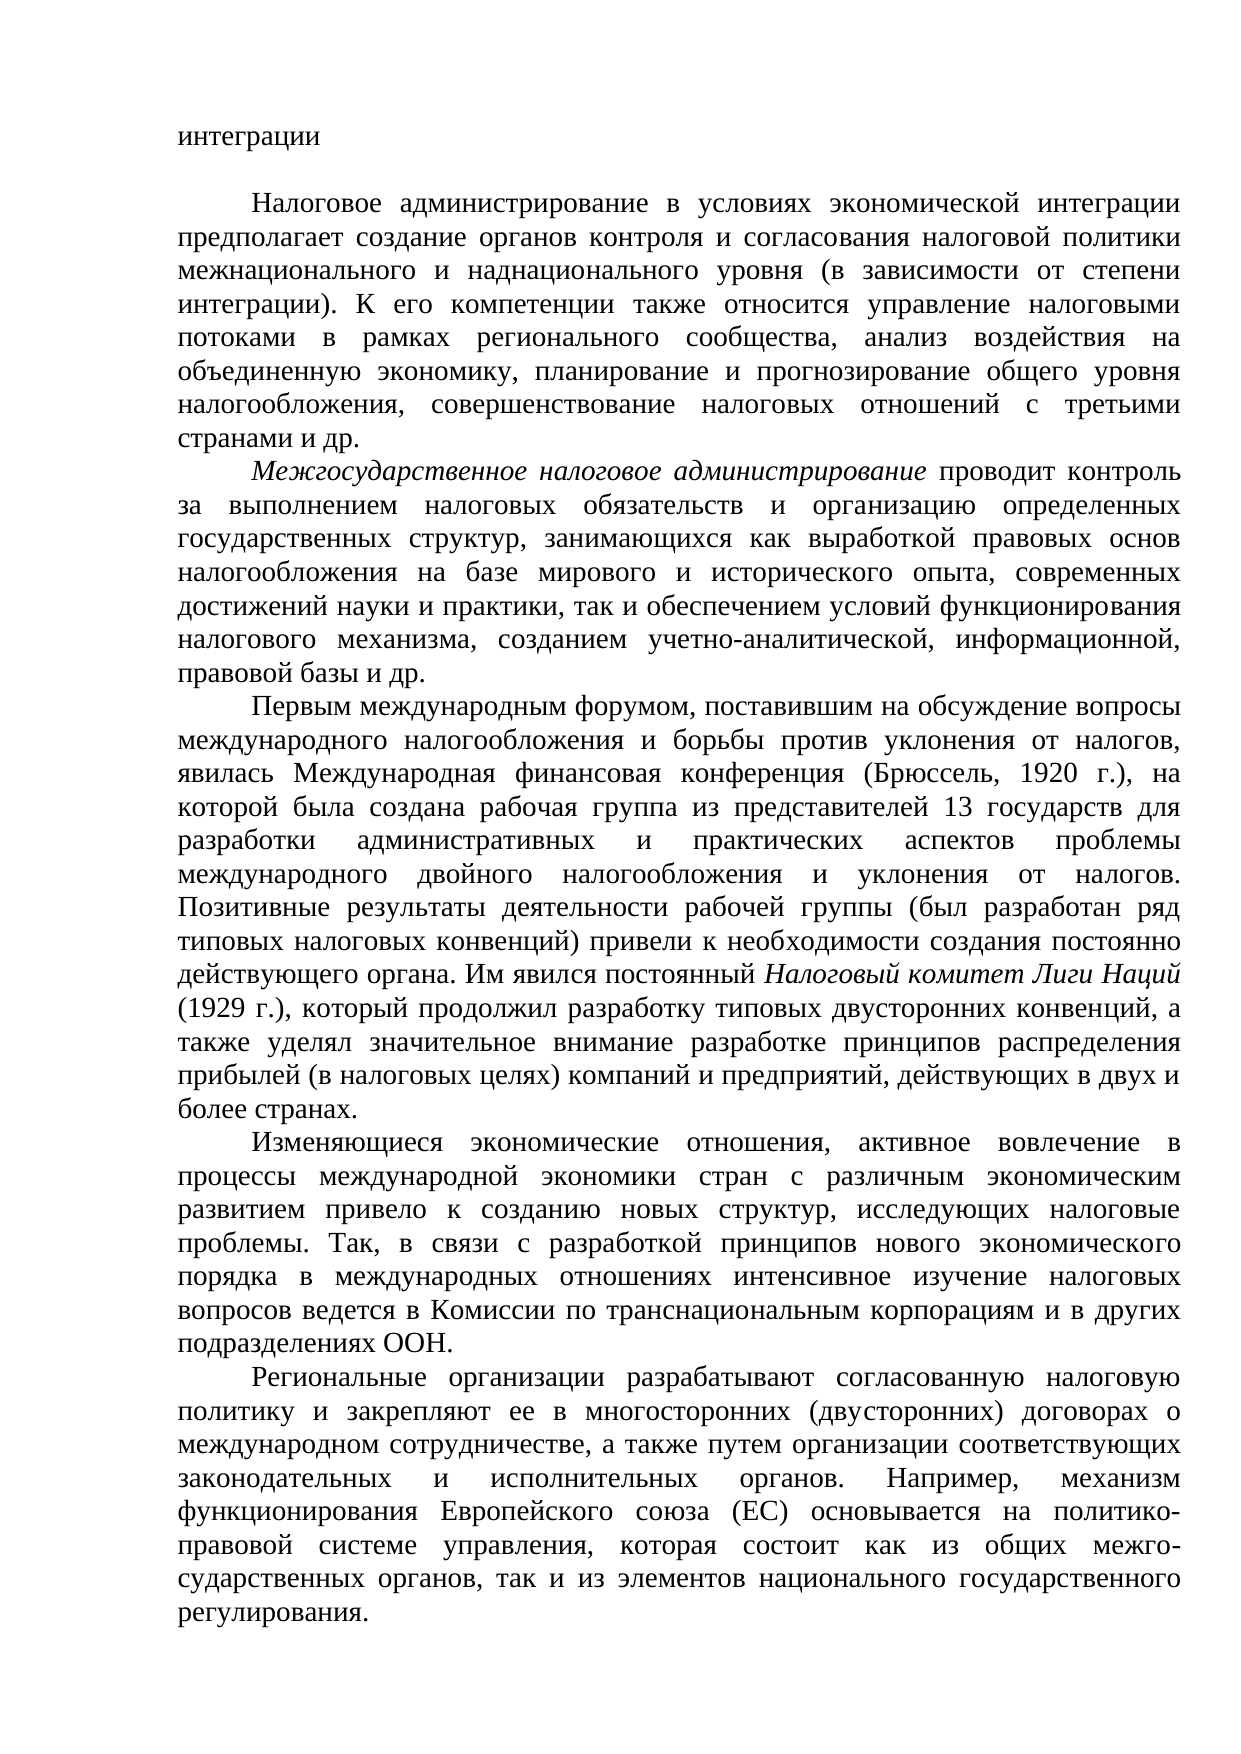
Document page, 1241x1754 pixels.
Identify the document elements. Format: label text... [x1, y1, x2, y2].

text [177, 118, 1181, 152]
text Межгосударственное налоговое администрирование проводит контроль за выполнением налоговых обязательств и организацию определенных государственных структур, занимающихся как выработкой правовых основ налогообложения на базе мирового и исторического опыта, современных достижений науки и практики, так и обеспечением условий функционирования налогового механизма, созданием учетно-аналитической, информационной, правовой базы и др. [177, 453, 1181, 688]
text Первым международным форумом, поставившим на обсуждение вопросы международного налогообложения и борьбы против уклонения от налогов, явилась Международная финансовая конференция (Брюссель, .), на которой была создана рабочая группа из представителей 13 государств для разработки административных и практических аспектов проблемы международного двойного налогообложения и уклонения от налогов. Позитивные результаты деятельности рабочей группы (был разработан ряд типовых налоговых конвенций) привели к необходимости создания постоянно действующего органа. Им явился постоянный Налоговый комитет Лиги Наций (.), который продолжил разработку типовых двусторонних конвенций, а также уделял значительное внимание разработке принципов распределения прибылей (в налоговых целях) компаний и предприятий, действующих в двух и более странах. [177, 688, 1181, 1124]
text Изменяющиеся экономические отношения, активное вовлечение в процессы международной экономики стран с различным экономическим развитием привело к созданию новых структур, исследующих налоговые проблемы. Так, в связи с разработкой принципов нового экономического порядка в международных отношениях интенсивное изучение налоговых вопросов ведется в Комиссии по транснациональным корпорациям и в других подразделениях ООН. [177, 1124, 1181, 1359]
text Налоговое администрирование в условиях экономической интеграции предполагает создание органов контроля и согласования налоговой политики межнационального и наднационального уровня (в зависимости от степени интеграции). К его компетенции также относится управление налоговыми потоками в рамках регионального сообщества, анализ воздействия на объединенную экономику, планирование и прогнозирование общего уровня налогообложения, совершенствование налоговых отношений с третьими странами и др. [177, 185, 1181, 453]
text Региональные организации разрабатывают согласованную налоговую политику и закрепляют ее в многосторонних (двусторонних) договорах о международном сотрудничестве, а также путем организации соответствующих законодательных и исполнительных органов. Например, механизм функционирования Европейского союза (ЕС) основывается на политико-правовой системе управления, которая состоит как из общих межгосударственных органов, так и из элементов национального государственного регулирования. [177, 1359, 1181, 1627]
